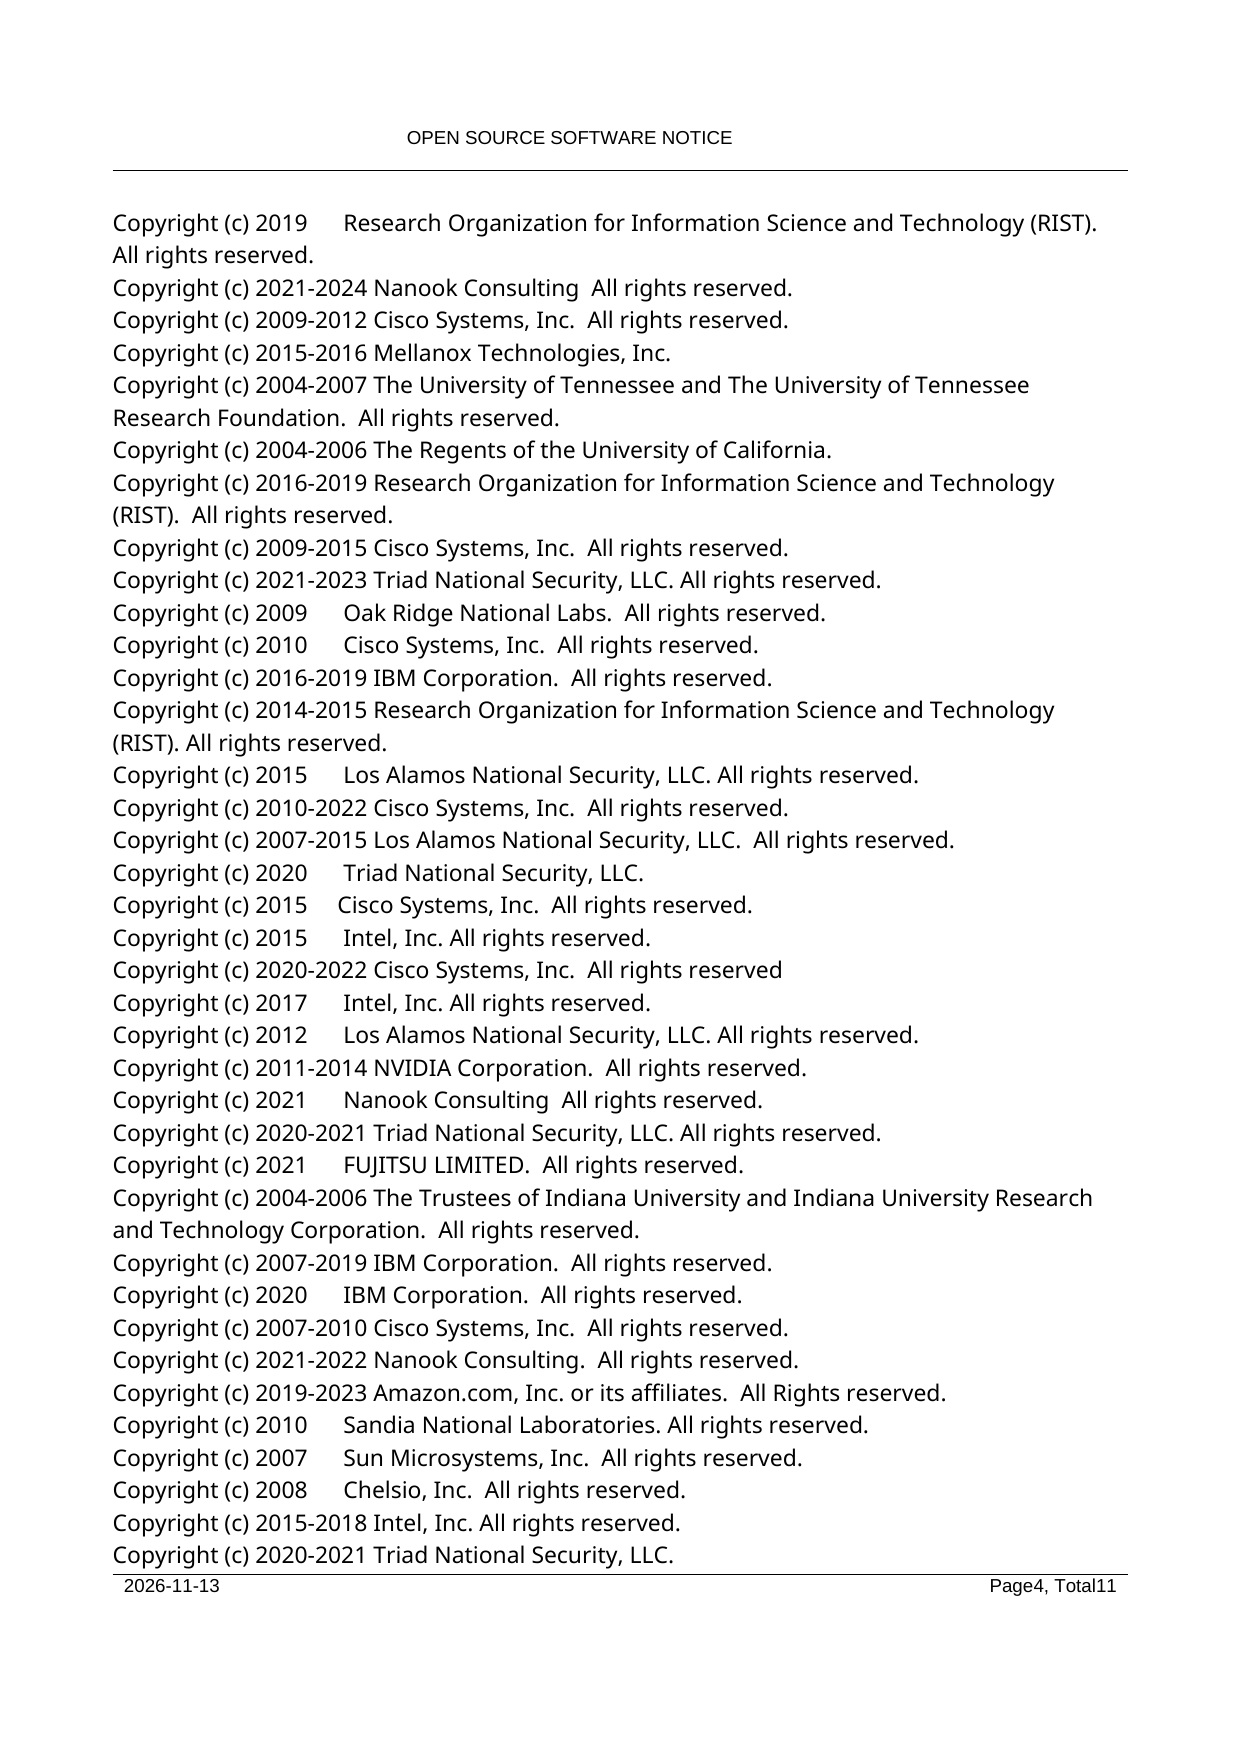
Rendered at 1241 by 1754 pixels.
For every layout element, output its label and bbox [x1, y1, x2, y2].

text [112, 206, 1128, 1571]
